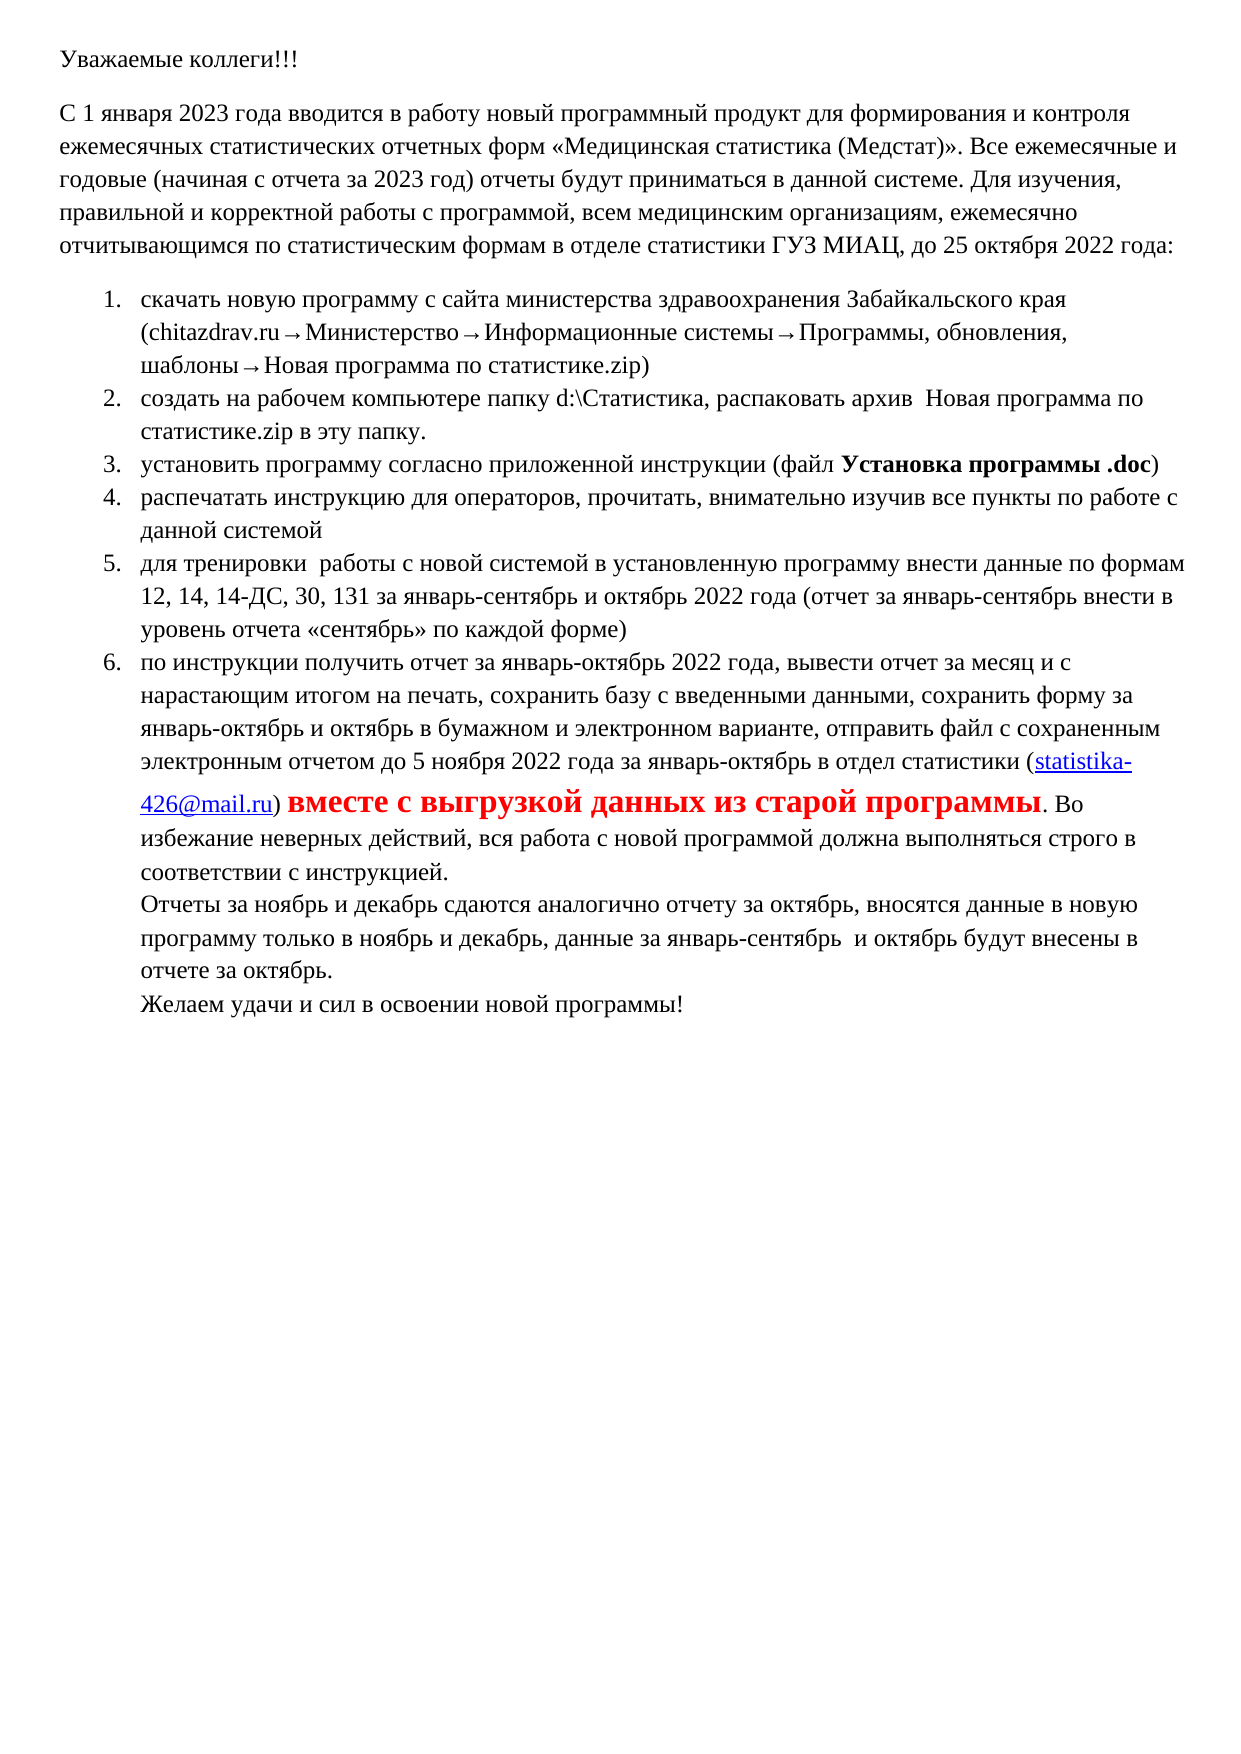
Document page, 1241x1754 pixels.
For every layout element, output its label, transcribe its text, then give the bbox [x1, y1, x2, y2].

list cоздать на рабочем компьютере папку d:\Статистика, распаковать архив Новая программа по статистике.zip в эту папку. [103, 383, 1196, 445]
text Уважаемые коллеги!!! [59, 44, 1196, 73]
text С 1 января 2023 года вводится в работу новый программный продукт для формирования и контроля ежемесячных статистических отчетных форм «Медицинская статистика (Медстат)». Все ежемесячные и годовые (начиная с отчета за 2023 год) отчеты будут приниматься в данной системе. Для изучения, правильной и корректной работы с программой, всем медицинским организациям, ежемесячно отчитывающимся по статистическим формам в отделе статистики ГУЗ МИАЦ, до 25 октября 2022 года: [59, 98, 1196, 259]
list Отчеты за ноябрь и декабрь сдаются аналогично отчету за октябрь, вносятся данные в новую программу только в ноябрь и декабрь, данные за январь-сентябрь и октябрь будут внесены в отчете за октябрь. [140, 889, 1196, 984]
list скачать новую программу с сайта министерства здравоохранения Забайкальского края (chitazdrav.ru→Министерство→Информационные системы→Программы, обновления, шаблоны→Новая программа по статистике.zip) [103, 284, 1196, 379]
list по инструкции получить отчет за январь-октябрь 2022 года, вывести отчет за месяц и с нарастающим итогом на печать, сохранить базу с введенными данными, сохранить форму за январь-октябрь и октябрь в бумажном и электронном варианте, отправить файл с сохраненным электронным отчетом до 5 ноября 2022 года за январь-октябрь в отдел статистики (statistika-426@mail.ru) вместе с выгрузкой данных из старой программы. Во избежание неверных действий, вся работа с новой программой должна выполняться строго в соответствии с инструкцией. [103, 647, 1196, 885]
list распечатать инструкцию для операторов, прочитать, внимательно изучив все пункты по работе с данной системой [103, 482, 1196, 544]
list установить программу согласно приложенной инструкции (файл Установка программы .doc) [103, 449, 1196, 478]
list для тренировки работы с новой системой в установленную программу внести данные по формам 12, 14, 14-ДС, 30, 131 за январь-сентябрь и октябрь 2022 года (отчет за январь-сентябрь внести в уровень отчета «сентябрь» по каждой форме) [103, 548, 1196, 643]
list Желаем удачи и сил в освоении новой программы! [140, 989, 1196, 1017]
